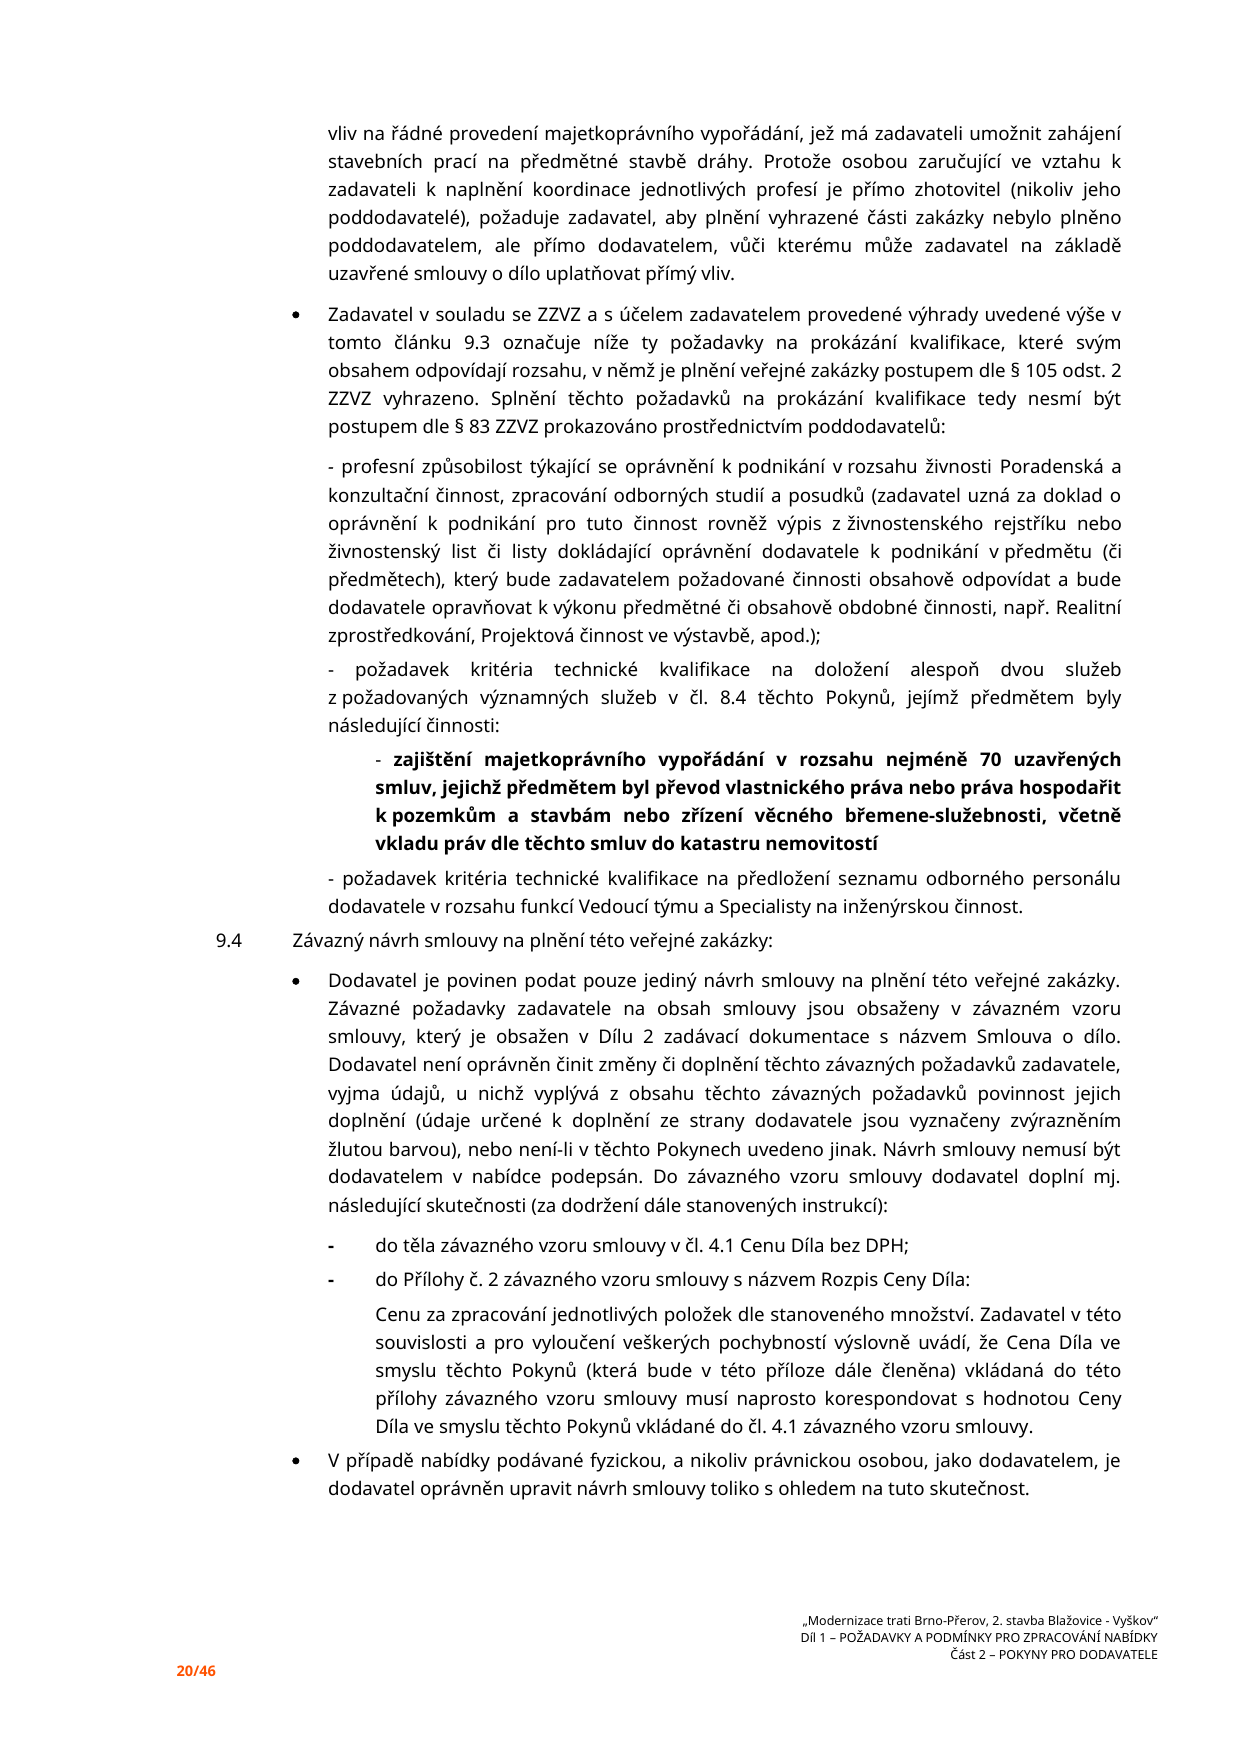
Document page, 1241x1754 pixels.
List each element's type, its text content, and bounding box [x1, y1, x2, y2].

list - požadavek kritéria technické kvalifikace na doložení alespoň dvou služeb z požadovaných významných služeb v čl. 8.4 těchto Pokynů, jejímž předmětem byly následující činnosti: [328, 656, 1122, 738]
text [292, 121, 1122, 286]
text Závazný návrh smlouvy na plnění této veřejné zakázky: [216, 927, 1122, 953]
list - požadavek kritéria technické kvalifikace na předložení seznamu odborného personálu dodavatele v rozsahu funkcí Vedoucí týmu a Specialisty na inženýrskou činnost. [328, 865, 1122, 918]
text Zadavatel v souladu se ZZVZ a s účelem zadavatelem provedené výhrady uvedené výše v tomto článku 9.3 označuje níže ty požadavky na prokázání kvalifikace, které svým obsahem odpovídají rozsahu, v němž je plnění veřejné zakázky postupem dle § 105 odst. 2 ZZVZ vyhrazeno. Splnění těchto požadavků na prokázání kvalifikace tedy nesmí být postupem dle § 83 ZZVZ prokazováno prostřednictvím poddodavatelů: [292, 301, 1122, 439]
text Dodavatel je povinen podat pouze jediný návrh smlouvy na plnění této veřejné zakázky. Závazné požadavky zadavatele na obsah smlouvy jsou obsaženy v závazném vzoru smlouvy, který je obsažen v Dílu 2 zadávací dokumentace s názvem Smlouva o dílo. Dodavatel není oprávněn činit změny či doplnění těchto závazných požadavků zadavatele, vyjma údajů, u nichž vyplývá z obsahu těchto závazných požadavků povinnost jejich doplnění (údaje určené k doplnění ze strany dodavatele jsou vyznačeny zvýrazněním žlutou barvou), nebo není-li v těchto Pokynech uvedeno jinak. Návrh smlouvy nemusí být dodavatelem v nabídce podepsán. Do závazného vzoru smlouvy dodavatel doplní mj. následující skutečnosti (za dodržení dále stanovených instrukcí): [292, 968, 1122, 1217]
list - zajištění majetkoprávního vypořádání v rozsahu nejméně 70 uzavřených smluv, jejichž předmětem byl převod vlastnického práva nebo práva hospodařit k pozemkům a stavbám nebo zřízení věcného břemene-služebnosti, včetně vkladu práv dle těchto smluv do katastru nemovitostí [328, 747, 1122, 856]
text do Přílohy č. 2 závazného vzoru smlouvy s názvem Rozpis Ceny Díla: [328, 1267, 1122, 1292]
list - profesní způsobilost týkající se oprávnění k podnikání v rozsahu živnosti Poradenská a konzultační činnost, zpracování odborných studií a posudků (zadavatel uzná za doklad o oprávnění k podnikání pro tuto činnost rovněž výpis z živnostenského rejstříku nebo živnostenský list či listy dokládající oprávnění dodavatele k podnikání v předmětu (či předmětech), který bude zadavatelem požadované činnosti obsahově odpovídat a bude dodavatele opravňovat k výkonu předmětné či obsahově obdobné činnosti, např. Realitní zprostředkování, Projektová činnost ve výstavbě, apod.); [328, 454, 1122, 647]
text do těla závazného vzoru smlouvy v čl. 4.1 Cenu Díla bez DPH; [328, 1232, 1122, 1258]
list Cenu za zpracování jednotlivých položek dle stanoveného množství. Zadavatel v této souvislosti a pro vyloučení veškerých pochybností výslovně uvádí, že Cena Díla ve smyslu těchto Pokynů (která bude v této příloze dále členěna) vkládaná do této přílohy závazného vzoru smlouvy musí naprosto korespondovat s hodnotou Ceny Díla ve smyslu těchto Pokynů vkládané do čl. 4.1 závazného vzoru smlouvy. [375, 1301, 1122, 1438]
text V případě nabídky podávané fyzickou, a nikoliv právnickou osobou, jako dodavatelem, je dodavatel oprávněn upravit návrh smlouvy toliko s ohledem na tuto skutečnost. [292, 1447, 1122, 1501]
